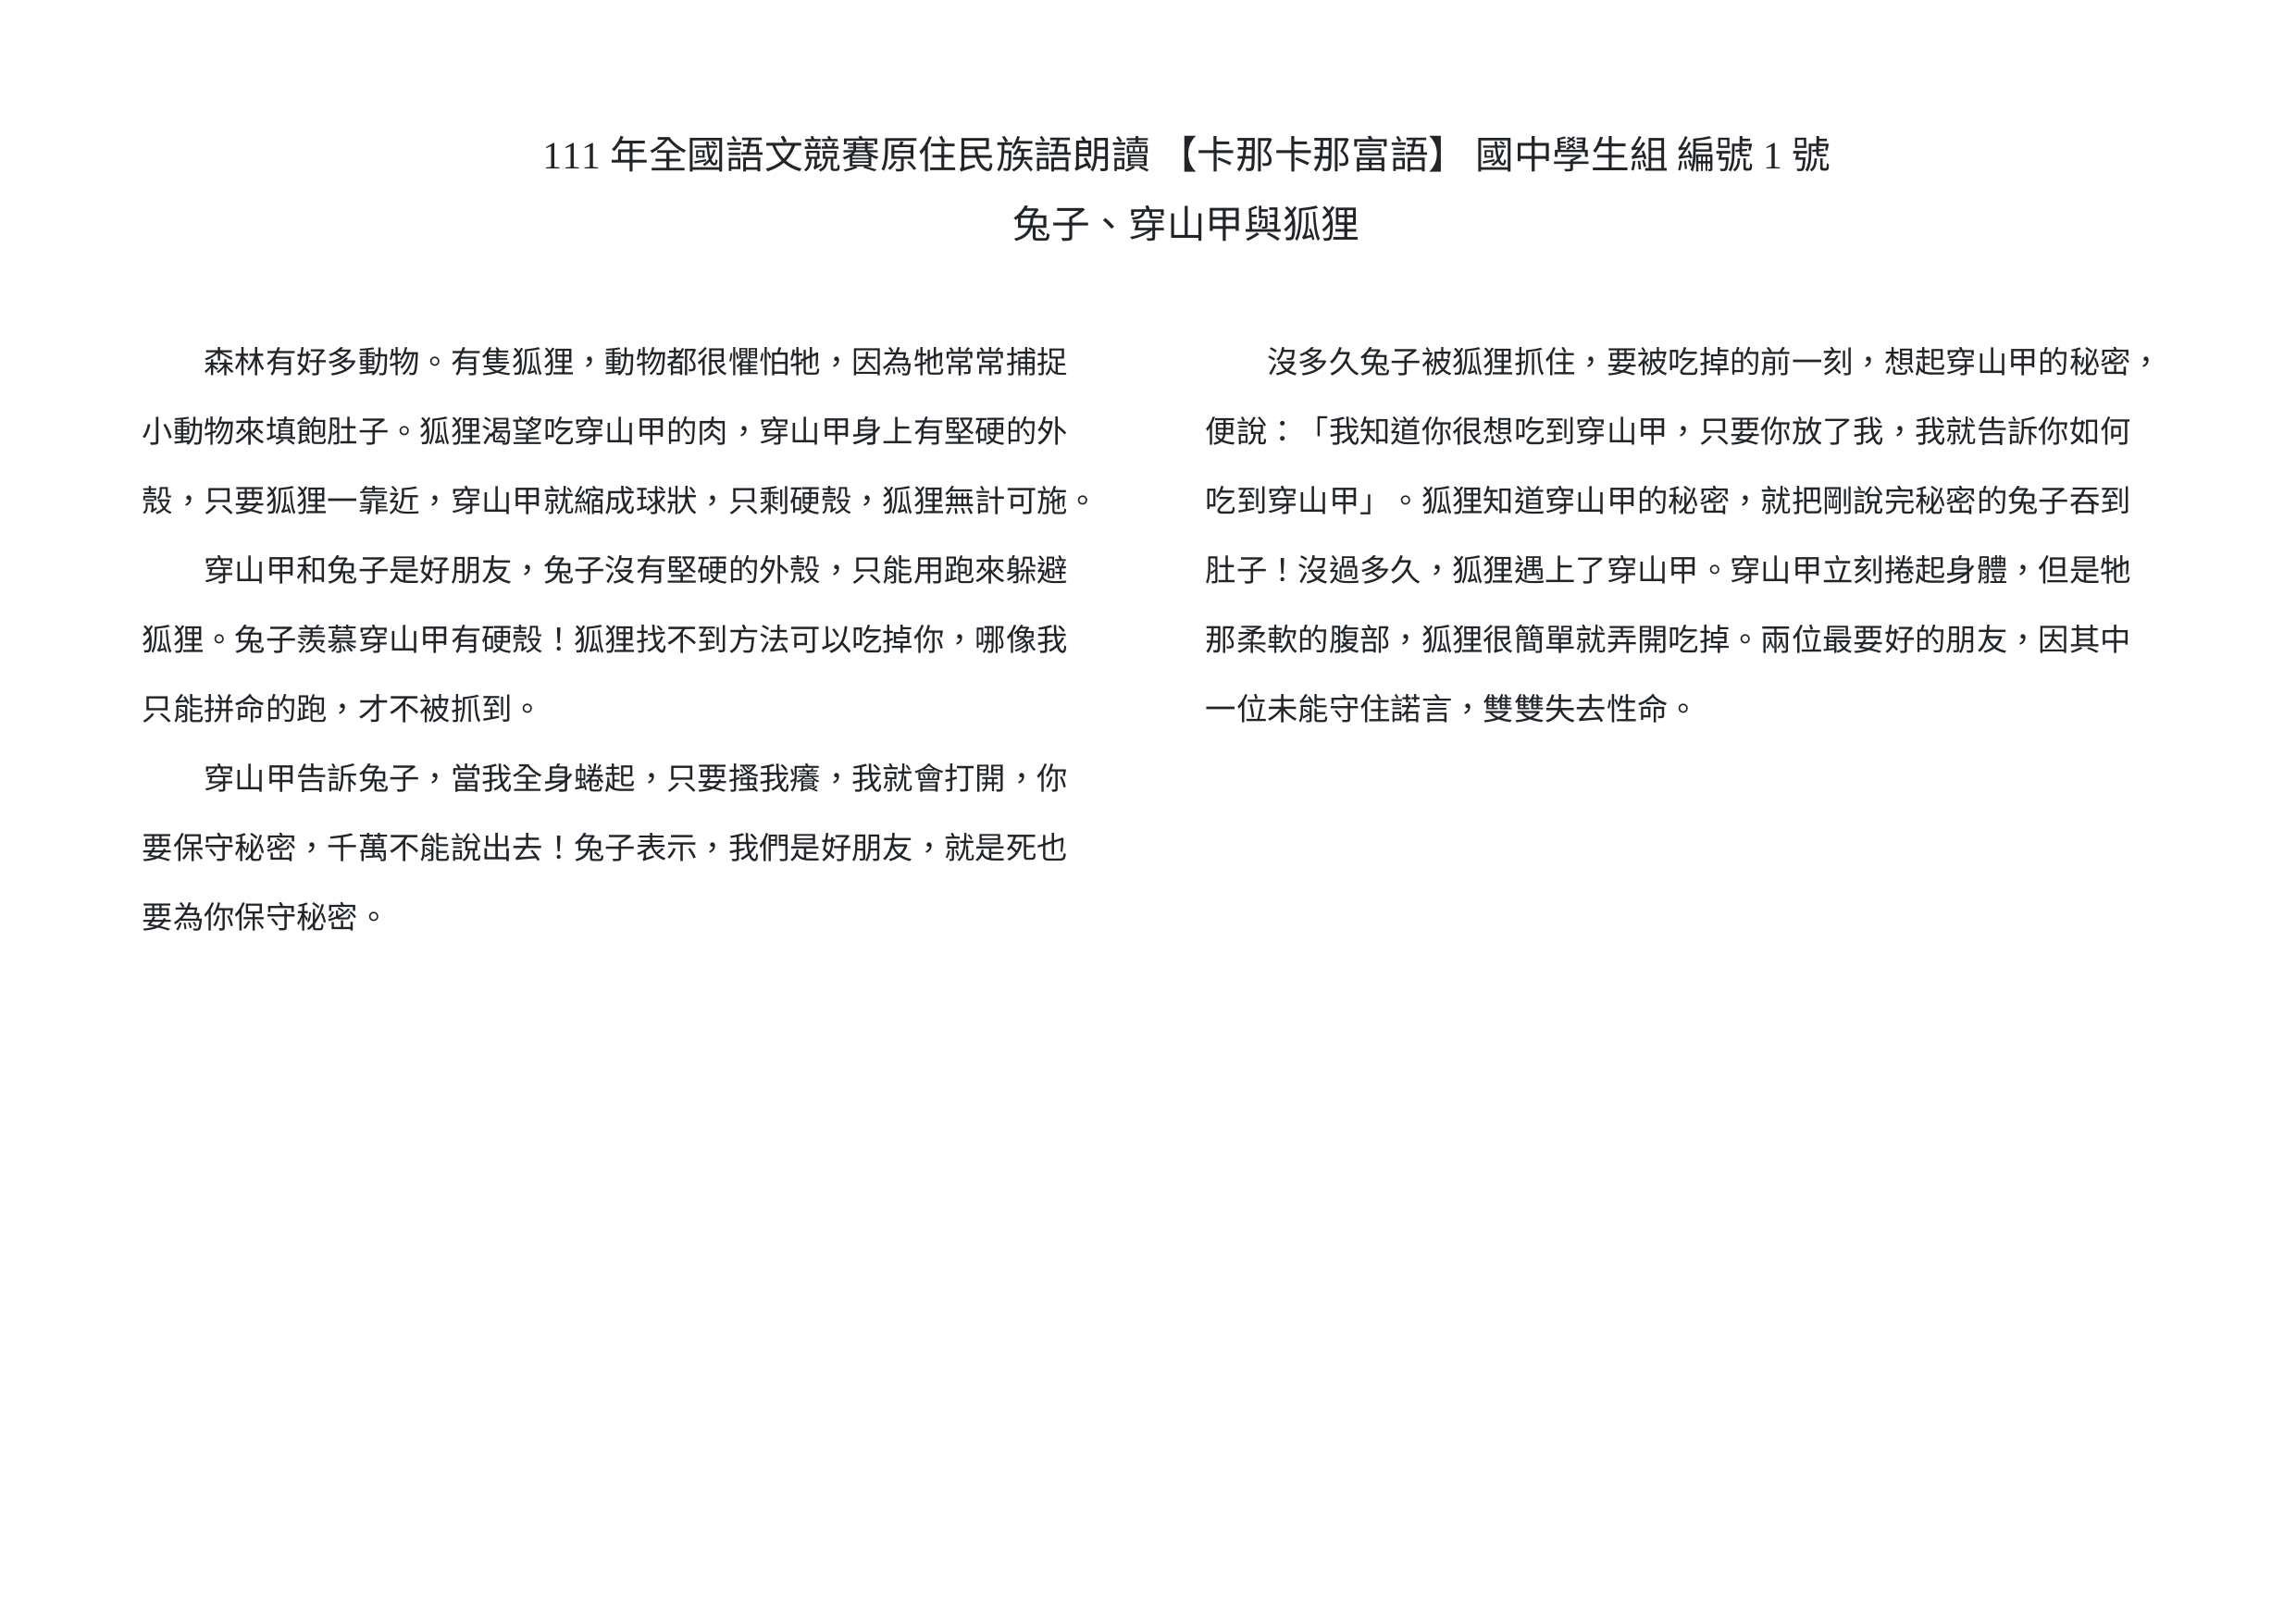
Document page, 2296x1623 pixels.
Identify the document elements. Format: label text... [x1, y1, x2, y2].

text 111 年全國語文競賽原住民族語朗讀 【卡那卡那富語】 國中學生組 編號 1 號 [142, 118, 2153, 187]
text 穿山甲和兔子是好朋友，兔子沒有堅硬的外殼，只能用跑來躲避狐狸。兔子羨慕穿山甲有硬殼！狐狸找不到方法可以吃掉你，哪像我只能拼命的跑，才不被抓到。 [142, 534, 1090, 742]
text 穿山甲告訴兔子，當我全身蜷起，只要搔我癢，我就會打開，你要保守秘密，千萬不能說出去！兔子表示，我們是好朋友，就是死也要為你保守秘密。 [142, 742, 1090, 950]
text 森林有好多動物。有隻狐狸，動物都很懼怕牠，因為牠常常捕捉小動物來填飽肚子。狐狸渴望吃穿山甲的肉，穿山甲身上有堅硬的外殼，只要狐狸一靠近，穿山甲就縮成球狀，只剩硬殼，狐狸無計可施。 [142, 326, 1090, 534]
text 兔子、穿山甲與狐狸 [142, 187, 2153, 256]
text 沒多久兔子被狐狸抓住，要被吃掉的前一刻，想起穿山甲的秘密，便說：「我知道你很想吃到穿山甲，只要你放了我，我就告訴你如何吃到穿山甲」。狐狸知道穿山甲的秘密，就把剛說完秘密的兔子吞到肚子！沒過多久，狐狸遇上了穿山甲。穿山甲立刻捲起身體，但是牠那柔軟的腹部，狐狸很簡單就弄開吃掉。兩位最要好的朋友，因其中一位未能守住諾言，雙雙失去性命。 [1206, 326, 2153, 742]
